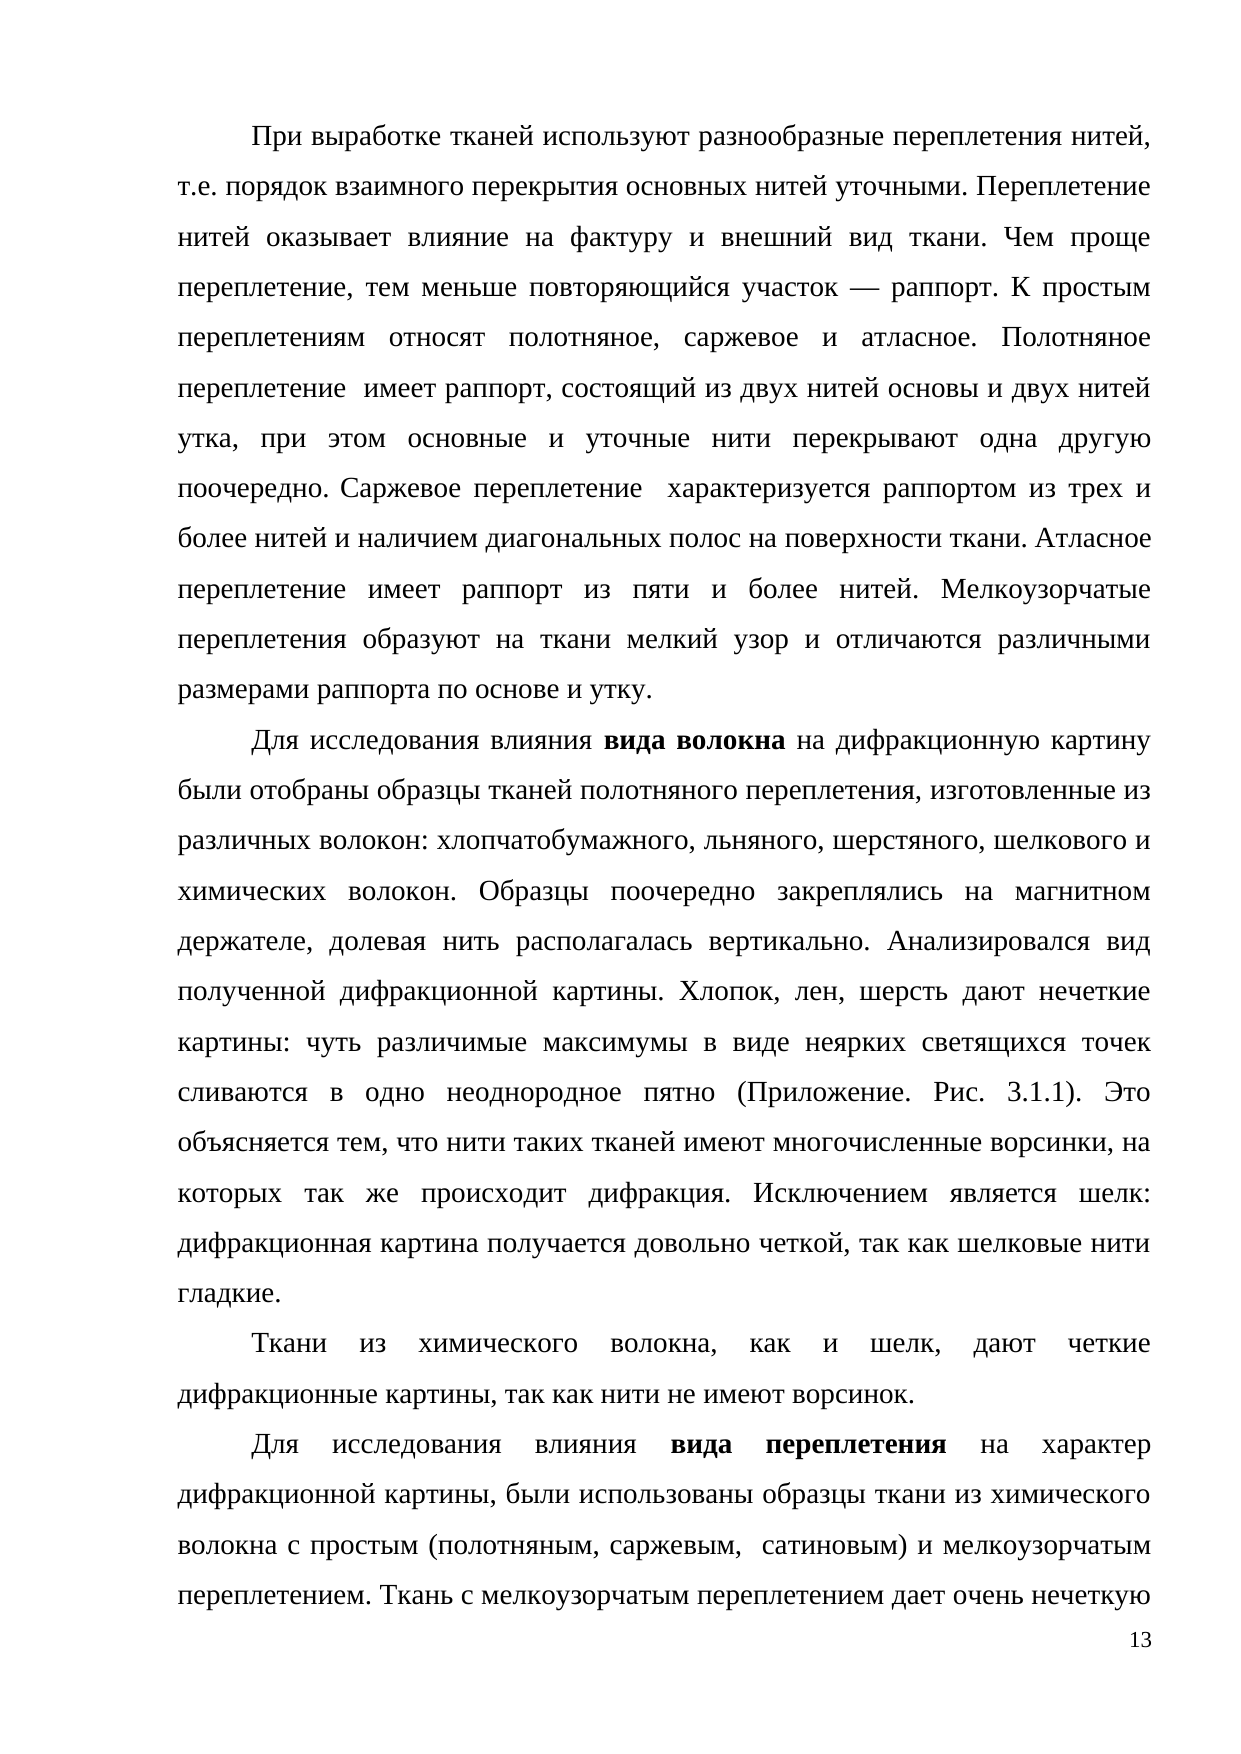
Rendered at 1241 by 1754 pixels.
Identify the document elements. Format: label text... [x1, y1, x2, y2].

text При выработке тканей используют разнообразные переплетения нитей, т.е. порядок взаимного перекрытия основных нитей уточными. Переплетение нитей оказывает влияние на фактуру и внешний вид ткани. Чем проще переплетение, тем меньше повторяющийся участок — раппорт. К простым переплетениям относят полотняное, саржевое и атласное. Полотняное переплетение имеет раппорт, состоящий из двух нитей основы и двух нитей утка, при этом основные и уточные нити перекрывают одна другую поочередно. Саржевое переплетение характеризуется раппортом из трех и более нитей и наличием диагональных полос на поверхности ткани. Атласное переплетение имеет раппорт из пяти и более нитей. Мелкоузорчатые переплетения образуют на ткани мелкий узор и отличаются различными размерами раппорта по основе и утку. [177, 118, 1152, 705]
text Ткани из химического волокна, как и шелк, дают четкие дифракционные картины, так как нити не имеют ворсинок. [177, 1326, 1152, 1409]
text Для исследования влияния вида волокна на дифракционную картину были отобраны образцы тканей полотняного переплетения, изготовленные из различных волокон: хлопчатобумажного, льняного, шерстяного, шелкового и химических волокон. Образцы поочередно закреплялись на магнитном держателе, долевая нить располагалась вертикально. Анализировался вид полученной дифракционной картины. Хлопок, лен, шерсть дают нечеткие картины: чуть различимые максимумы в виде неярких светящихся точек сливаются в одно неоднородное пятно (Приложение. Рис. 3.1.1). Это объясняется тем, что нити таких тканей имеют многочисленные ворсинки, на которых так же происходит дифракция. Исключением является шелк: дифракционная картина получается довольно четкой, так как шелковые нити гладкие. [177, 722, 1152, 1309]
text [177, 1426, 1152, 1611]
